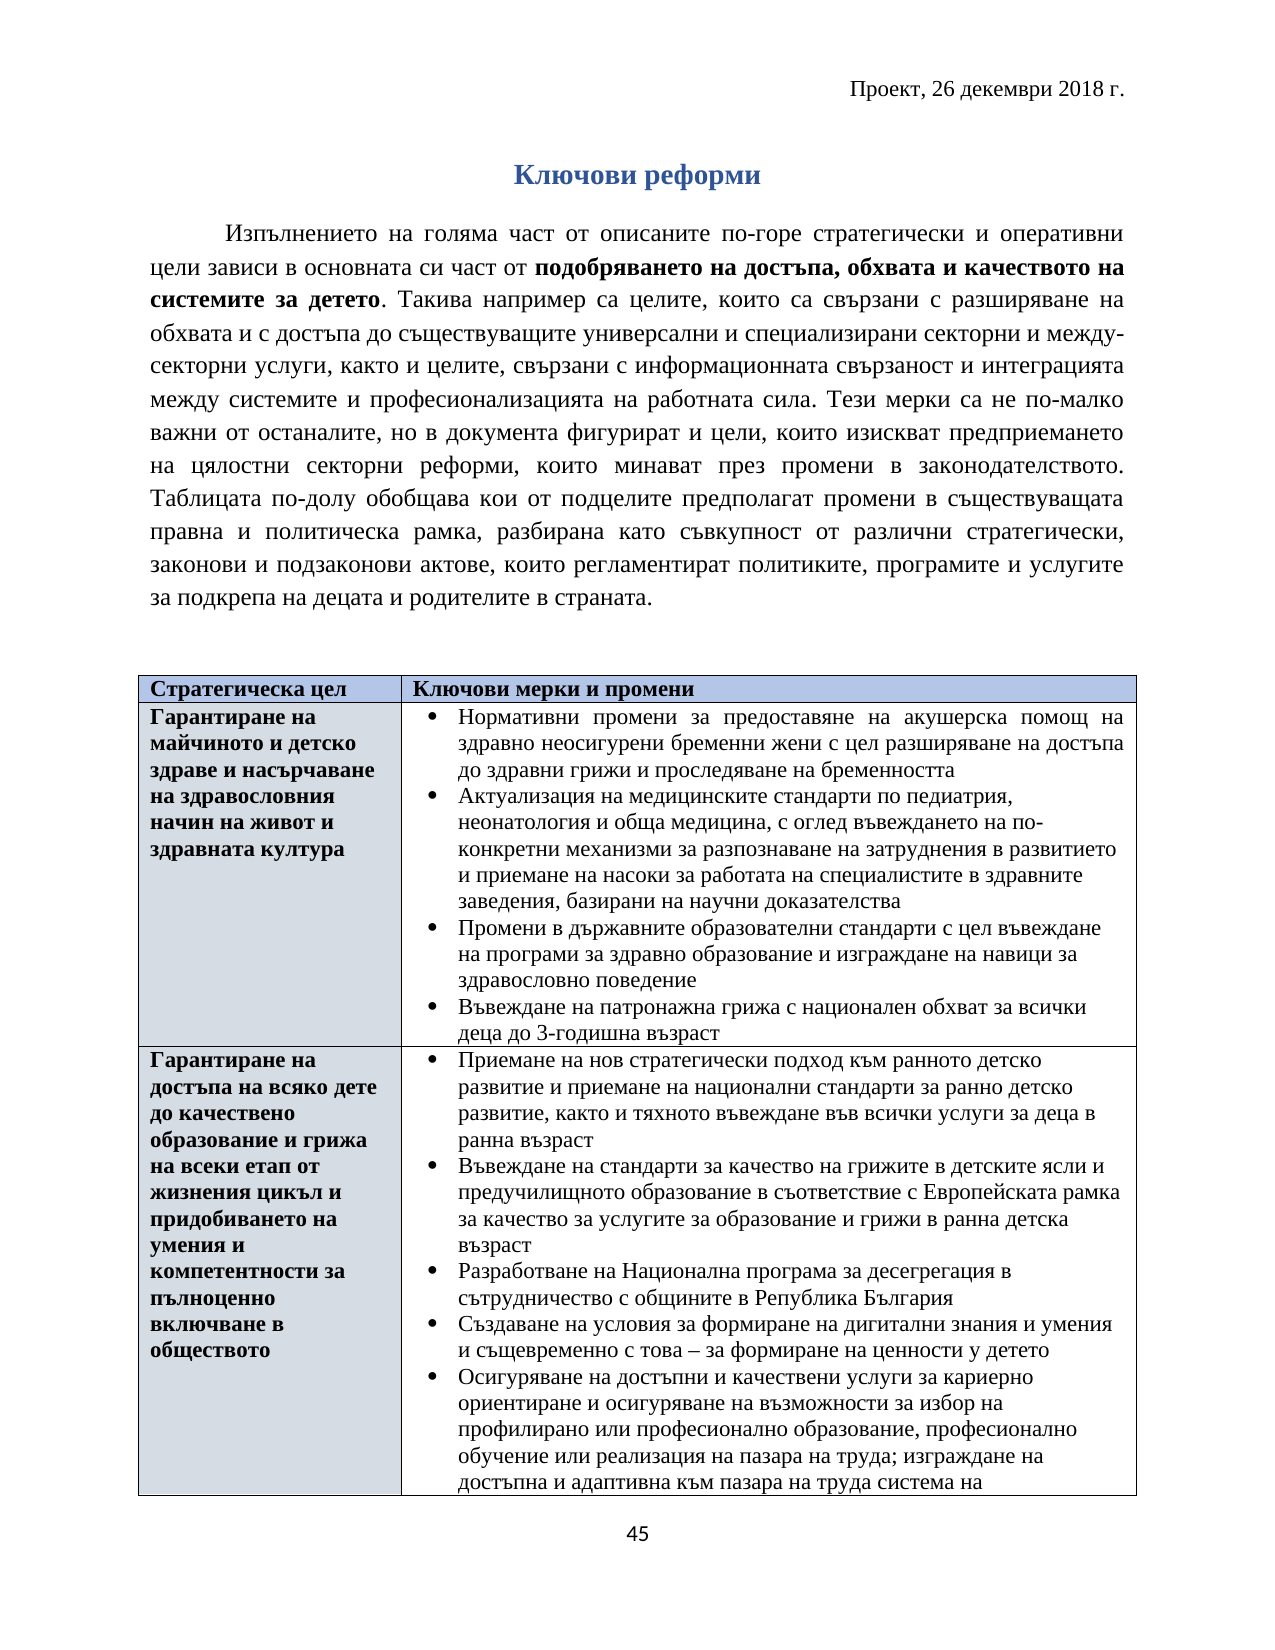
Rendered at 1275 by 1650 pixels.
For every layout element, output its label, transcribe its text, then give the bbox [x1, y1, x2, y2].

table_header Стратегическа цел [139, 676, 401, 702]
table_cell Нормативни промени за предоставяне на акушерска помощ на здравно неосигурени бременни жени с цел разширяване на достъпа до здравни грижи и проследяване на бременността Актуализация на медицинските стандарти по педиатрия, неонатология и обща медицина, с оглед въвеждането на по-конкретни механизми за разпознаване на затруднения в развитието и приемане на насоки за работата на специалистите в здравните заведения, базирани на научни доказателства Промени в държавните образователни стандарти с цел въвеждане на програми за здравно образование и изграждане на навици за здравословно поведение Въвеждане на патронажна грижа с национален обхват за всички деца до 3-годишна възраст [402, 703, 1136, 1046]
subtitle Ключови реформи [150, 157, 1125, 191]
table_cell Гарантиране на майчиното и детско здраве и насърчаване на здравословния начин на живот и здравната култура [139, 703, 401, 1046]
text Изпълнението на голяма част от описаните по-горе стратегически и оперативни цели зависи в основната си част от подобряването на достъпа, обхвата и качеството на системите за детето. Такива например са целите, които са свързани с разширяване на обхвата и с достъпа до съществуващите универсални и специализирани секторни и между-секторни услуги, както и целите, свързани с информационната свързаност и интеграцията между системите и професионализацията на работната сила. Тези мерки са не по-малко важни от останалите, но в документа фигурират и цели, които изискват предприемането на цялостни секторни реформи, които минават през промени в законодателството. Таблицата по-долу обобщава кои от подцелите предполагат промени в съществуващата правна и политическа рамка, разбирана като съвкупност от различни стратегически, законови и подзаконови актове, които регламентират политиките, програмите и услугите за подкрепа на децата и родителите в страната. [150, 218, 1125, 611]
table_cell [402, 1047, 1136, 1494]
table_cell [139, 1047, 401, 1494]
table_header Ключови мерки и промени [402, 676, 1136, 702]
